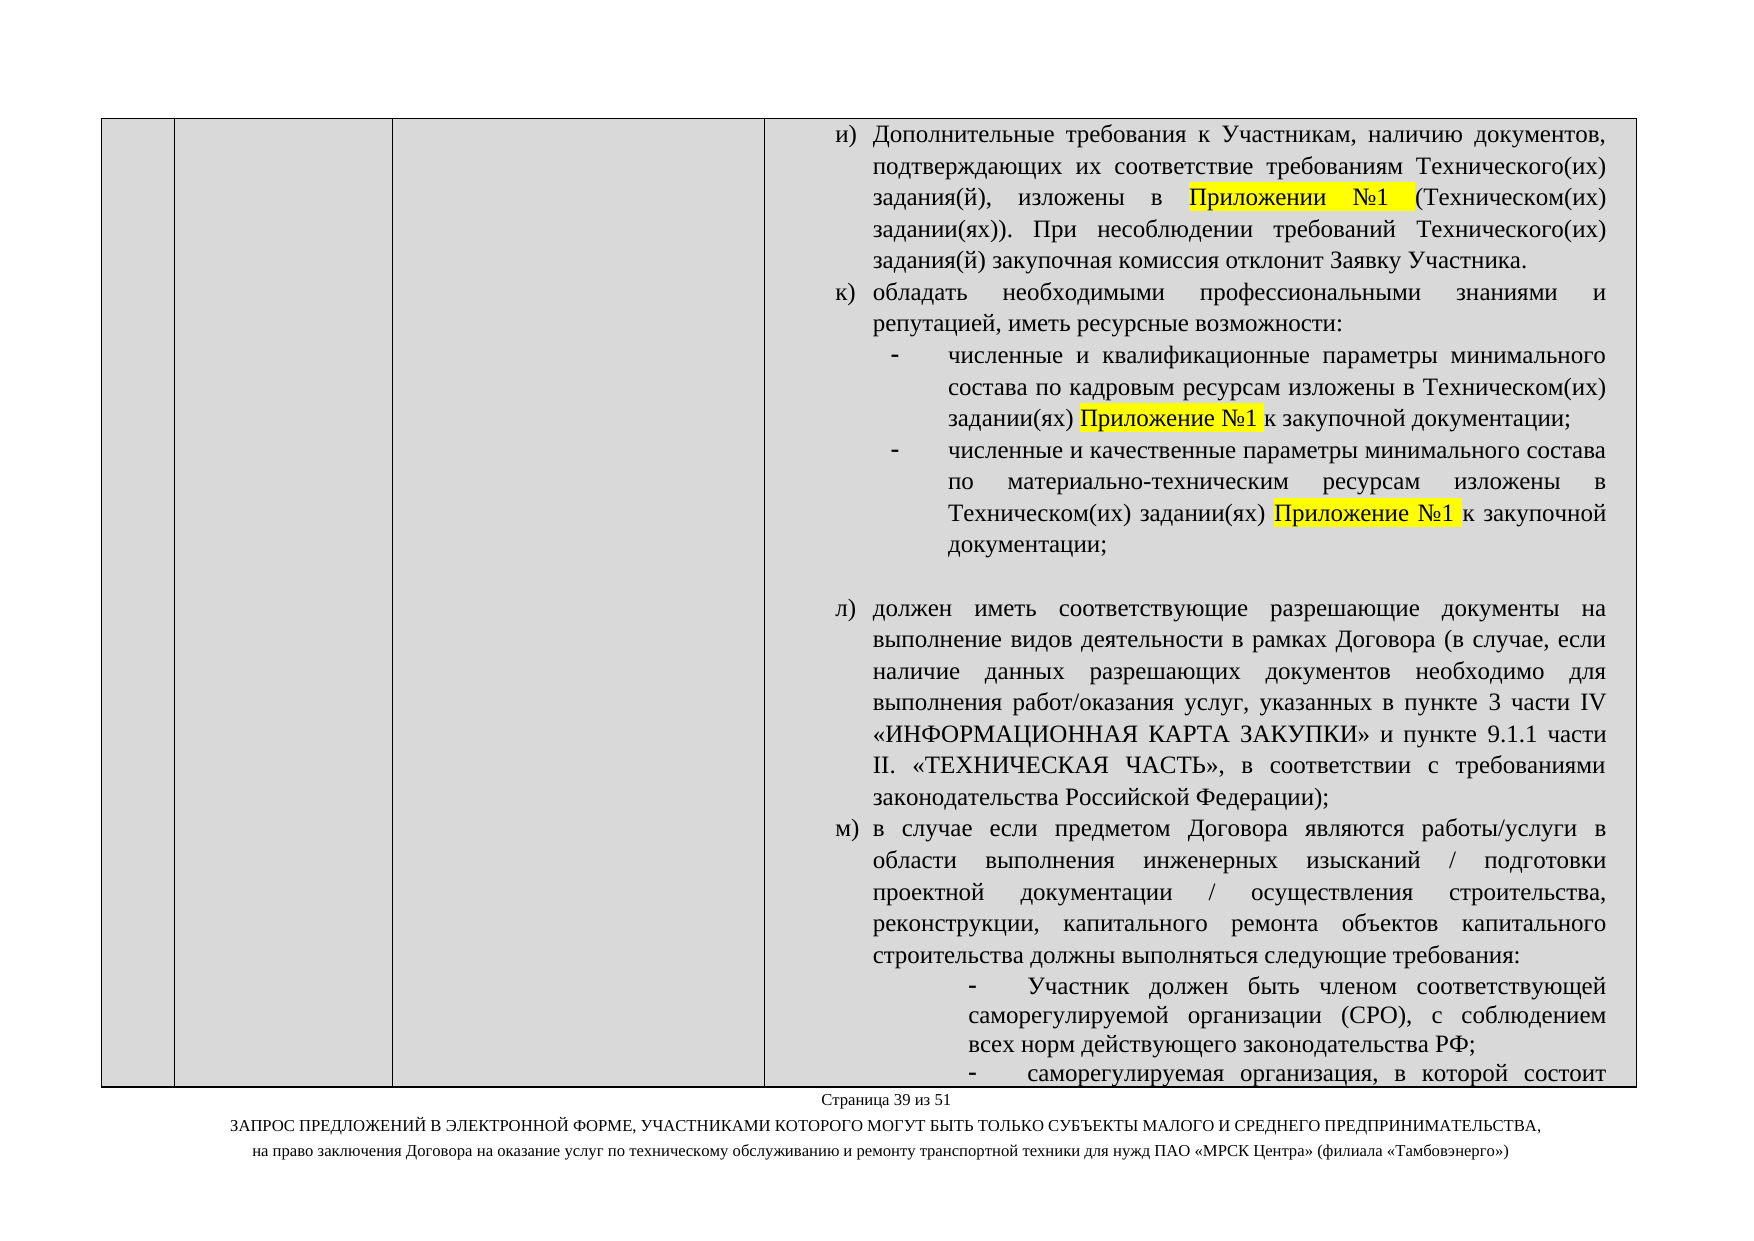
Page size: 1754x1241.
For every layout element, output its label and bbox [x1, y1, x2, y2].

table_cell [765, 119, 1636, 1086]
table_cell [175, 119, 392, 1086]
table_cell [393, 119, 764, 1086]
table_cell [102, 119, 174, 1086]
